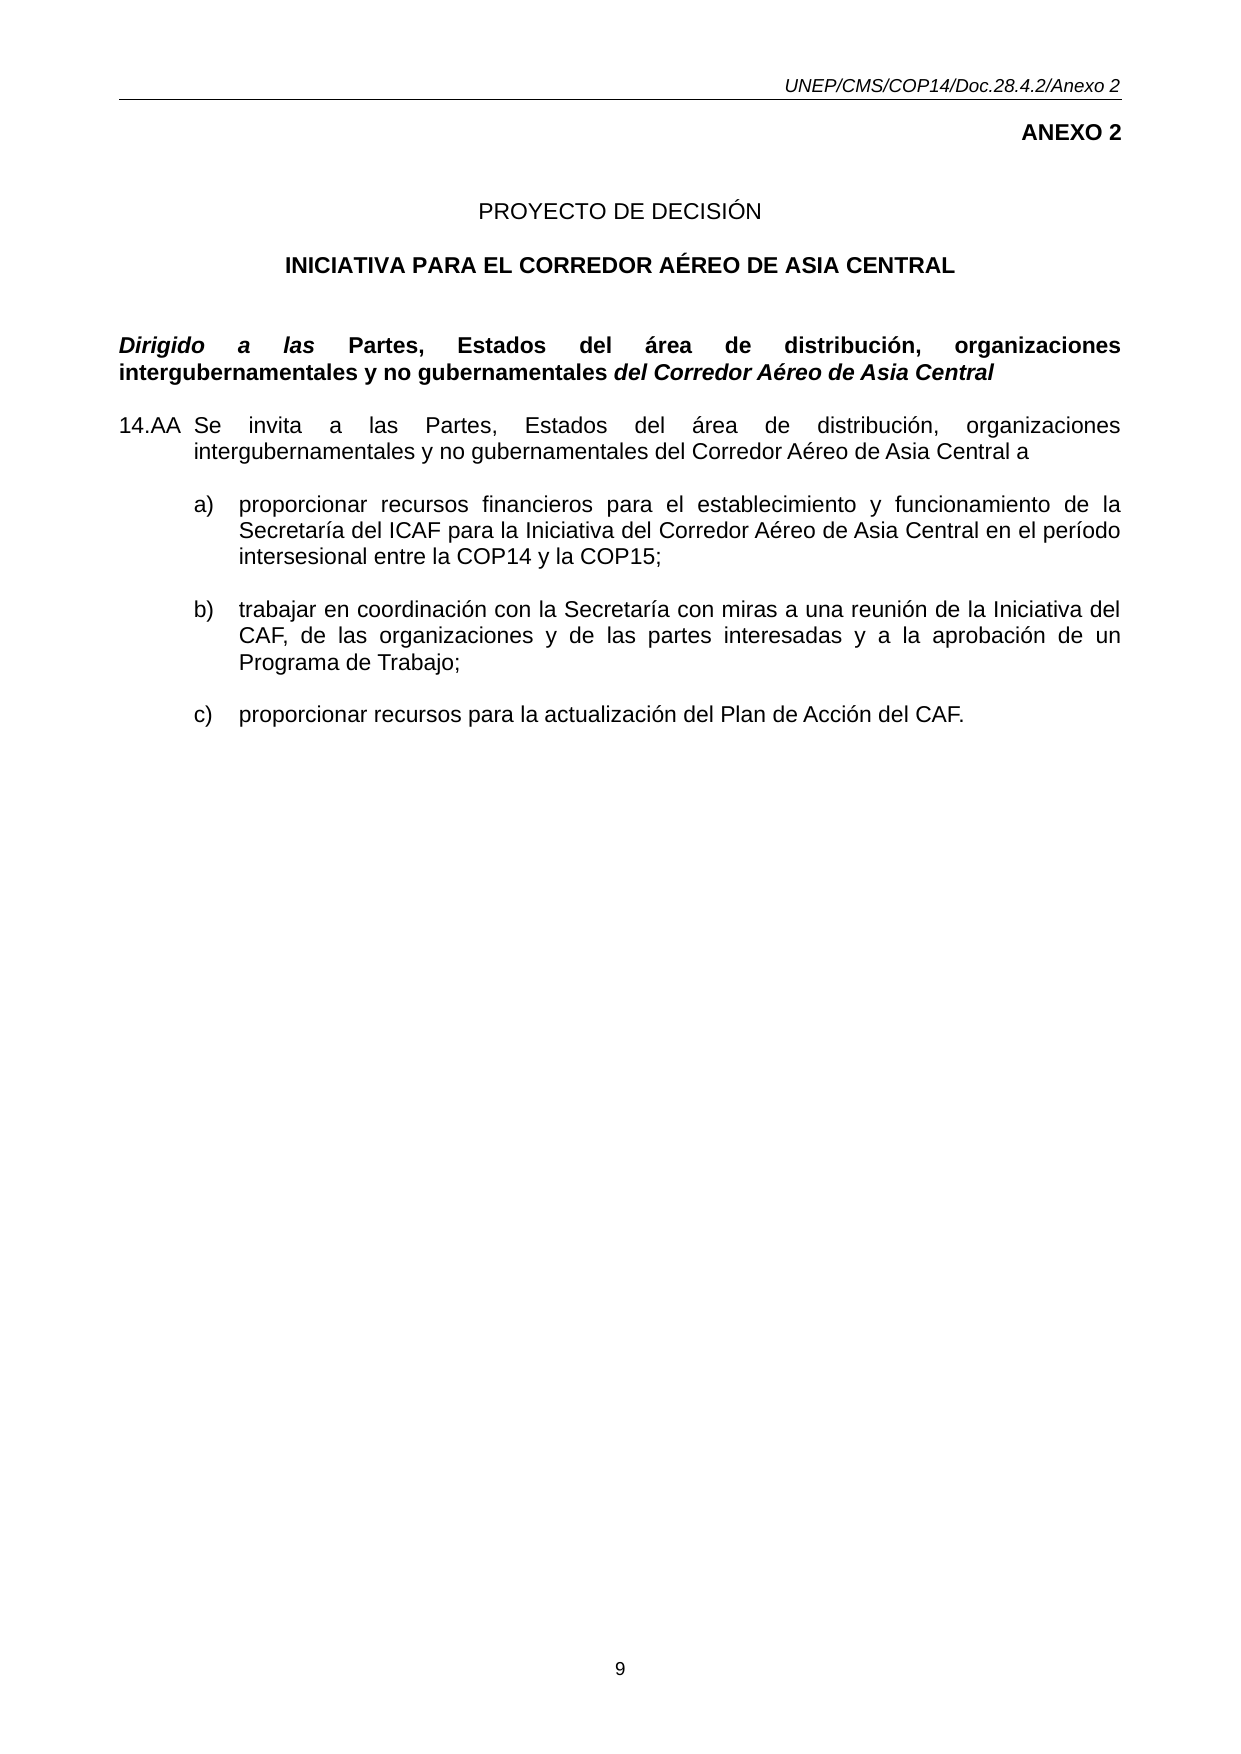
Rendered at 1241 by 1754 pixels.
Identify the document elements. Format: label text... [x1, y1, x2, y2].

list proporcionar recursos financieros para el establecimiento y funcionamiento de la Secretaría del ICAF para la Iniciativa del Corredor Aéreo de Asia Central en el período intersesional entre la COP14 y la COP15; [193, 491, 1122, 570]
text Dirigido a las Partes, Estados del área de distribución, organizaciones intergubernamentales y no gubernamentales del Corredor Aéreo de Asia Central [118, 332, 1122, 385]
text 14.AA Se invita a las Partes, Estados del área de distribución, organizaciones intergubernamentales y no gubernamentales del Corredor Aéreo de Asia Central a [118, 412, 1122, 464]
text INICIATIVA PARA EL CORREDOR AÉREO DE ASIA CENTRAL [119, 252, 1122, 278]
list proporcionar recursos para la actualización del Plan de Acción del CAF. [193, 701, 1122, 728]
text Anexo 2 [118, 118, 1122, 145]
list trabajar en coordinación con la Secretaría con miras a una reunión de la Iniciativa del CAF, de las organizaciones y de las partes interesadas y a la aprobación de un Programa de Trabajo; [193, 596, 1122, 675]
text PROYECTO DE DECISIÓN [118, 198, 1122, 224]
